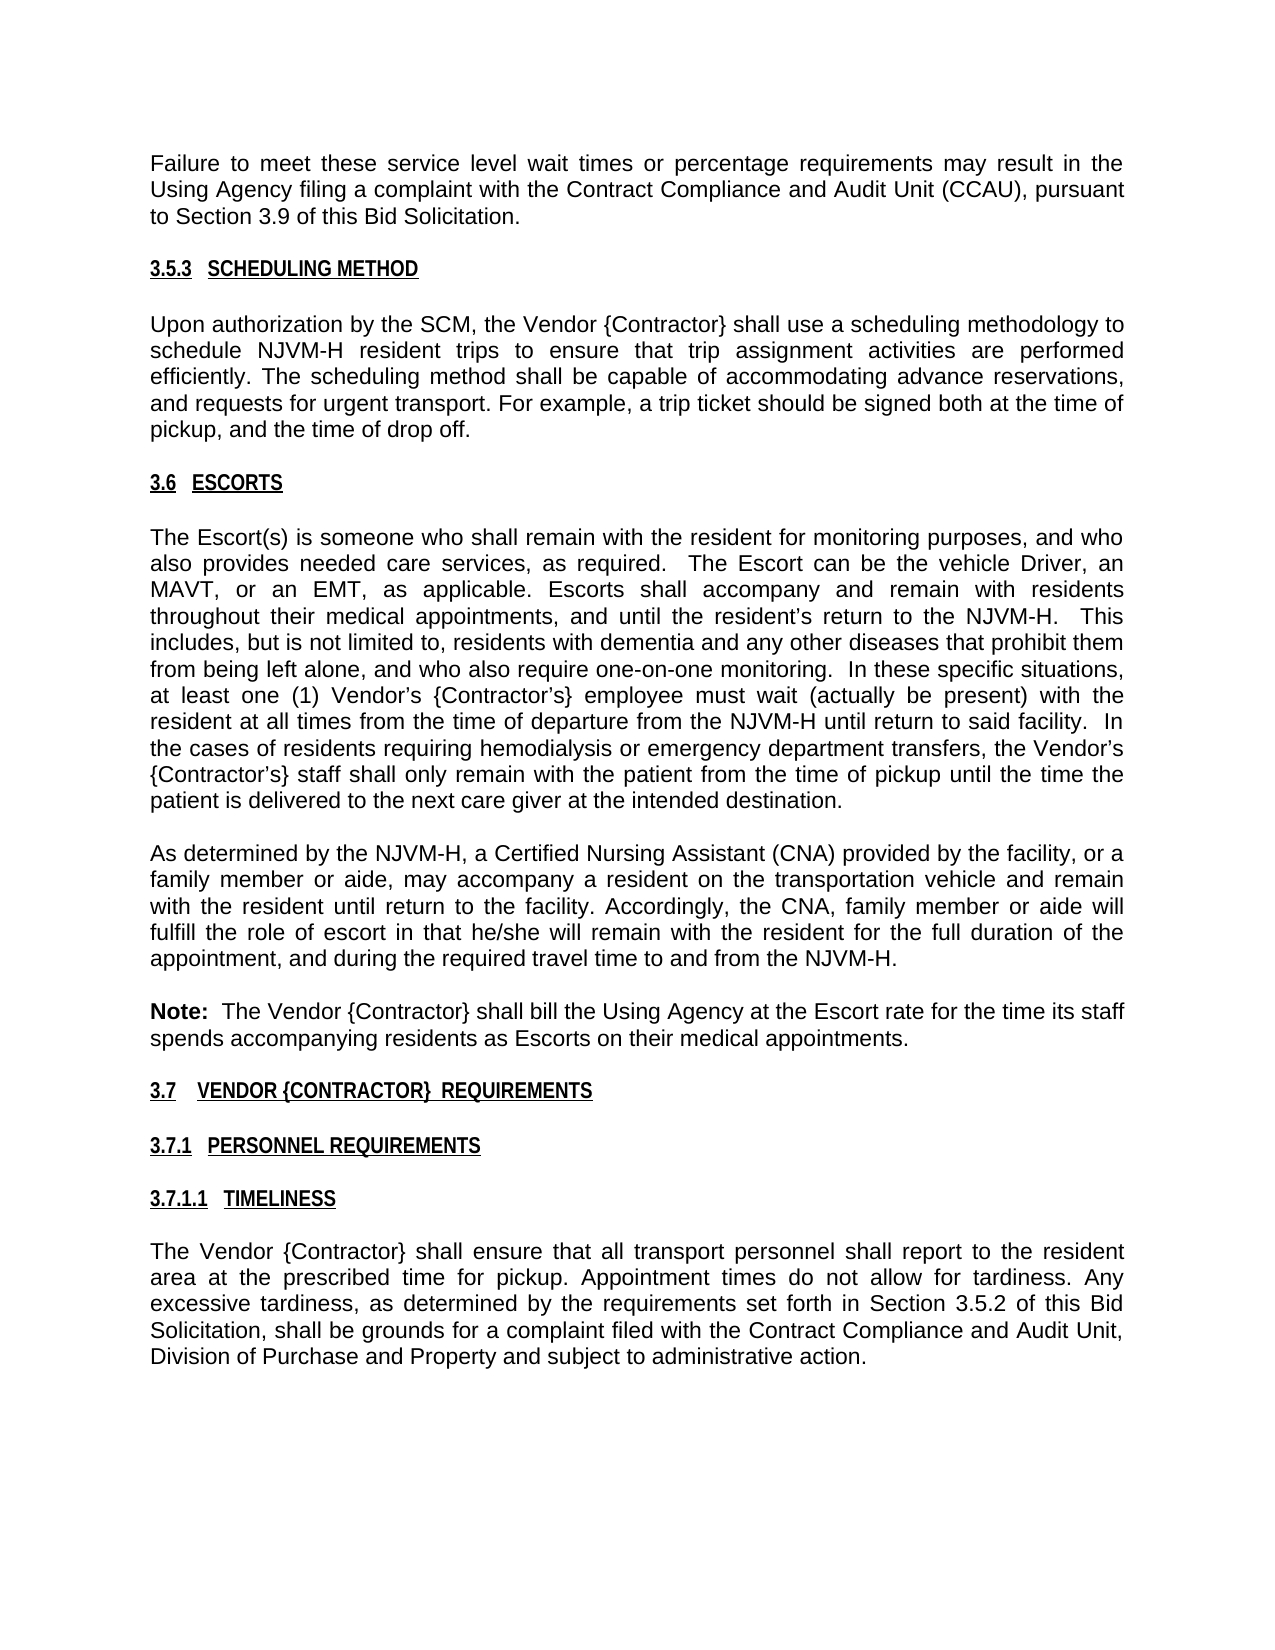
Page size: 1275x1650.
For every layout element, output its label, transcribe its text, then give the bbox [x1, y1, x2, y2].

text As determined by the NJVM-H, a Certified Nursing Assistant (CNA) provided by the facility, or a family member or aide, may accompany a resident on the transportation vehicle and remain with the resident until return to the facility. Accordingly, the CNA, family member or aide will fulfill the role of escort in that he/she will remain with the resident for the full duration of the appointment, and during the required travel time to and from the NJVM-H. [150, 840, 1125, 972]
text Upon authorization by the SCM, the Vendor {Contractor} shall use a scheduling methodology to schedule NJVM-H resident trips to ensure that trip assignment activities are performed efficiently. The scheduling method shall be capable of accommodating advance reservations, and requests for urgent transport. For example, a trip ticket should be signed both at the time of pickup, and the time of drop off. [150, 311, 1125, 442]
text Note: The Vendor {Contractor} shall bill the Using Agency at the Escort rate for the time its staff spends accompanying residents as Escorts on their medical appointments. [150, 998, 1125, 1051]
list 3.6 ESCORTS [150, 469, 1125, 495]
text The Escort(s) is someone who shall remain with the resident for monitoring purposes, and who also provides needed care services, as required. The Escort can be the vehicle Driver, an MAVT, or an EMT, as applicable. Escorts shall accompany and remain with residents throughout their medical appointments, and until the resident’s return to the NJVM-H. This includes, but is not limited to, residents with dementia and any other diseases that prohibit them from being left alone, and who also require one-on-one monitoring. In these specific situations, at least one (1) Vendor’s {Contractor’s} employee must wait (actually be present) with the resident at all times from the time of departure from the NJVM-H until return to said facility. In the cases of residents requiring hemodialysis or emergency department transfers, the Vendor’s {Contractor’s} staff shall only remain with the patient from the time of pickup until the time the patient is delivered to the next care giver at the intended destination. [150, 524, 1125, 814]
text Failure to meet these service level wait times or percentage requirements may result in the Using Agency filing a complaint with the Contract Compliance and Audit Unit (CCAU), pursuant to Section 3.9 of this Bid Solicitation. [150, 150, 1125, 229]
list 3.7.1.1 TIMELINESS [150, 1185, 1125, 1211]
text The Vendor {Contractor} shall ensure that all transport personnel shall report to the resident area at the prescribed time for pickup. Appointment times do not allow for tardiness. Any excessive tardiness, as determined by the requirements set forth in Section 3.5.2 of this Bid Solicitation, shall be grounds for a complaint filed with the Contract Compliance and Audit Unit, Division of Purchase and Property and subject to administrative action. [150, 1238, 1125, 1369]
list 3.7 VENDOR {CONTRACTOR} REQUIREMENTS [150, 1077, 1125, 1103]
list 3.7.1 PERSONNEL REQUIREMENTS [150, 1132, 1125, 1159]
list 3.5.3 SCHEDULING METHOD [150, 255, 1125, 282]
